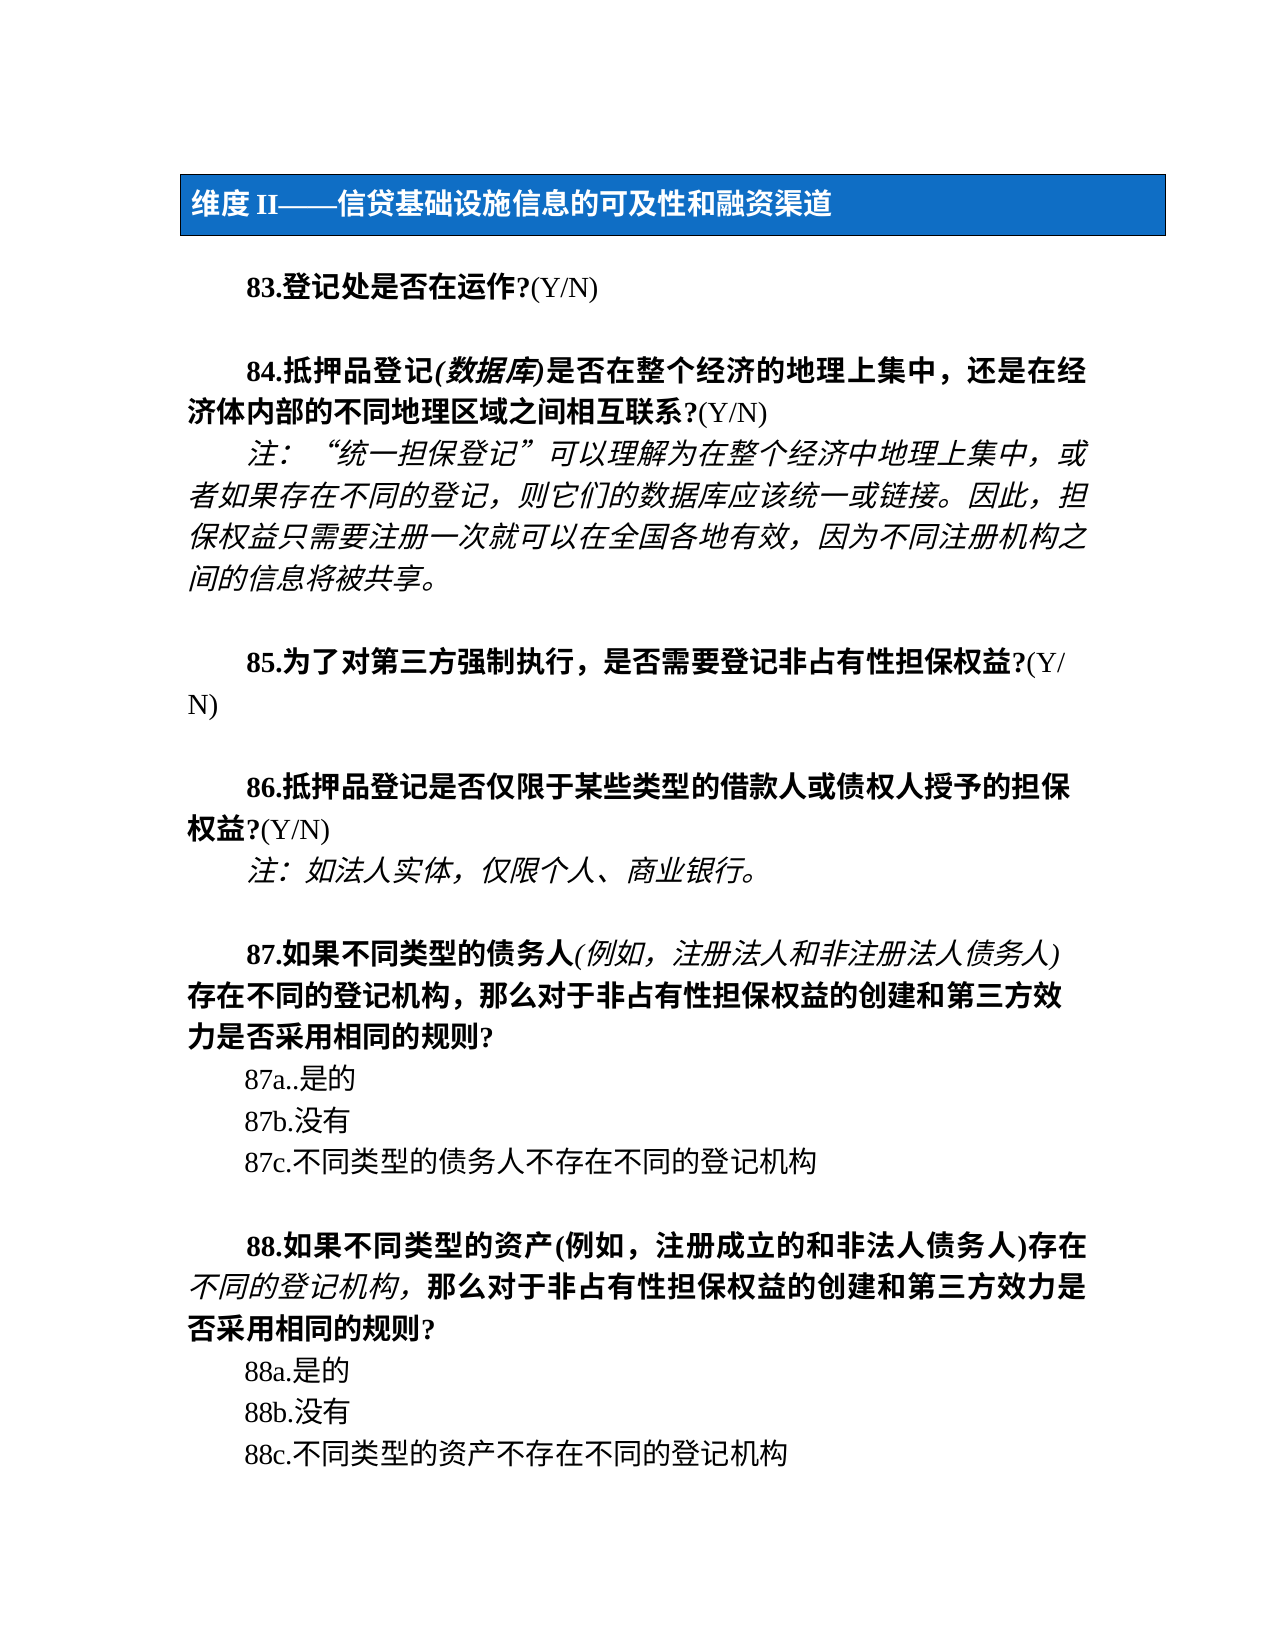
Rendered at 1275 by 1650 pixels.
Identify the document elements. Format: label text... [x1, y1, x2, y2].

text 注：“统一担保登记”可以理解为在整个经济中地理上集中，或者如果存在不同的登记，则它们的数据库应该统一或链接。因此，担保权益只需要注册一次就可以在全国各地有效，因为不同注册机构之间的信息将被共享。 [187, 431, 1087, 598]
list 86.抵押品登记是否仅限于某些类型的借款人或债权人授予的担保权益?(Y/N) [187, 764, 1087, 848]
list 88.如果不同类型的资产(例如，注册成立的和非法人债务人)存在不同的登记机构，那么对于非占有性担保权益的创建和第三方效力是否采用相同的规则? [187, 1223, 1087, 1348]
list 87.如果不同类型的债务人(例如，注册法人和非注册法人债务人)存在不同的登记机构，那么对于非占有性担保权益的创建和第三方效力是否采用相同的规则? [187, 931, 1087, 1056]
list 83.登记处是否在运作?(Y/N) [187, 264, 1087, 306]
text 88c.不同类型的资产不存在不同的登记机构 [187, 1431, 1087, 1473]
text 87a..是的 [187, 1056, 1087, 1098]
list 85.为了对第三方强制执行，是否需要登记非占有性担保权益?(Y/N) [187, 639, 1087, 723]
text 88a.是的 [187, 1348, 1087, 1389]
list 84.抵押品登记(数据库)是否在整个经济的地理上集中，还是在经济体内部的不同地理区域之间相互联系?(Y/N) [187, 348, 1087, 431]
text 注：如法人实体，仅限个人、商业银行。 [187, 848, 1087, 889]
text 88b.没有 [187, 1389, 1087, 1431]
text 87b.没有 [187, 1098, 1087, 1139]
text 87c.不同类型的债务人不存在不同的登记机构 [187, 1139, 1087, 1181]
